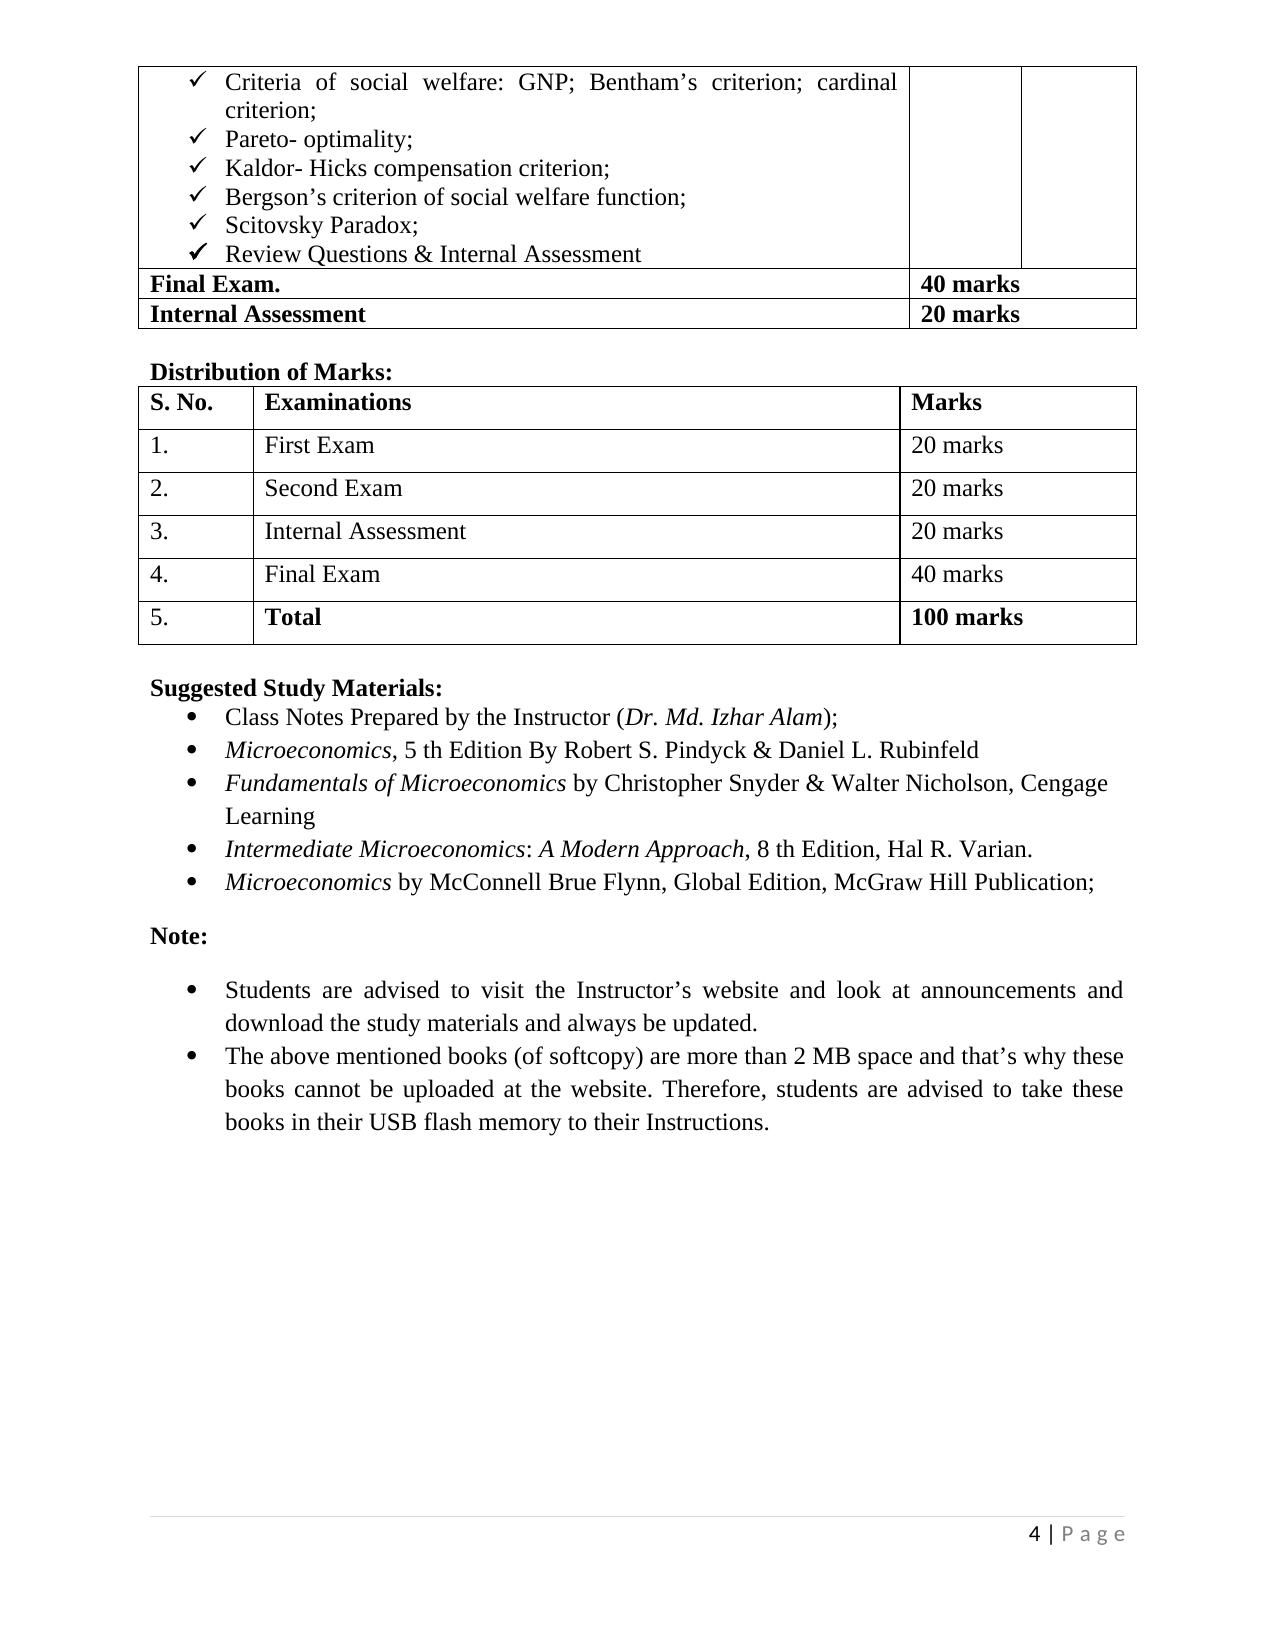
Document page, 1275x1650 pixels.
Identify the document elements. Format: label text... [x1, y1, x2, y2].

table_cell 3 [910, 67, 1021, 268]
list Fundamentals of Microeconomics by Christopher Snyder & Walter Nicholson, Cengage Learning [187, 768, 1125, 830]
table_cell 4. [139, 559, 253, 601]
list Students are advised to visit the Instructor’s website and look at announcements and download the study materials and always be updated. [187, 975, 1125, 1037]
text Distribution of Marks: [150, 357, 1125, 386]
table_cell Final Exam. [139, 269, 909, 298]
table_cell Internal Assessment [254, 516, 899, 558]
text Suggested Study Materials: [150, 673, 1125, 702]
list The above mentioned books (of softcopy) are more than 2 MB space and that’s why these books cannot be uploaded at the website. Therefore, students are advised to take these books in their USB flash memory to their Instructions. [187, 1041, 1125, 1136]
table_cell First Exam [254, 430, 899, 472]
table_cell 5. [139, 602, 253, 643]
table_cell Internal Assessment [139, 299, 909, 327]
table_cell Total [254, 602, 899, 643]
table_cell 1 [1022, 67, 1136, 268]
list Microeconomics by McConnell Brue Flynn, Global Edition, McGraw Hill Publication; [187, 867, 1125, 896]
table_header Marks [901, 387, 1136, 429]
list Intermediate Microeconomics: A Modern Approach, 8 th Edition, Hal R. Varian. [187, 834, 1125, 863]
table_cell 20 marks [901, 516, 1136, 558]
text Note: [150, 921, 1125, 950]
table_cell 3. [139, 516, 253, 558]
table_header S. No. [139, 387, 253, 429]
table_cell 40 marks [910, 269, 1136, 298]
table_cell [139, 67, 909, 268]
table_cell Final Exam [254, 559, 899, 601]
table_cell 1. [139, 430, 253, 472]
table_cell 20 marks [901, 473, 1136, 515]
table_cell 20 marks [901, 430, 1136, 472]
list Class Notes Prepared by the Instructor (Dr. Md. Izhar Alam); [187, 702, 1125, 731]
table_cell 2. [139, 473, 253, 515]
table_cell 100 marks [901, 602, 1136, 643]
table_cell 20 marks [910, 299, 1136, 327]
table_cell 40 marks [901, 559, 1136, 601]
table_cell Second Exam [254, 473, 899, 515]
list Microeconomics, 5 th Edition By Robert S. Pindyck & Daniel L. Rubinfeld [187, 735, 1125, 764]
table_header Examinations [254, 387, 899, 429]
